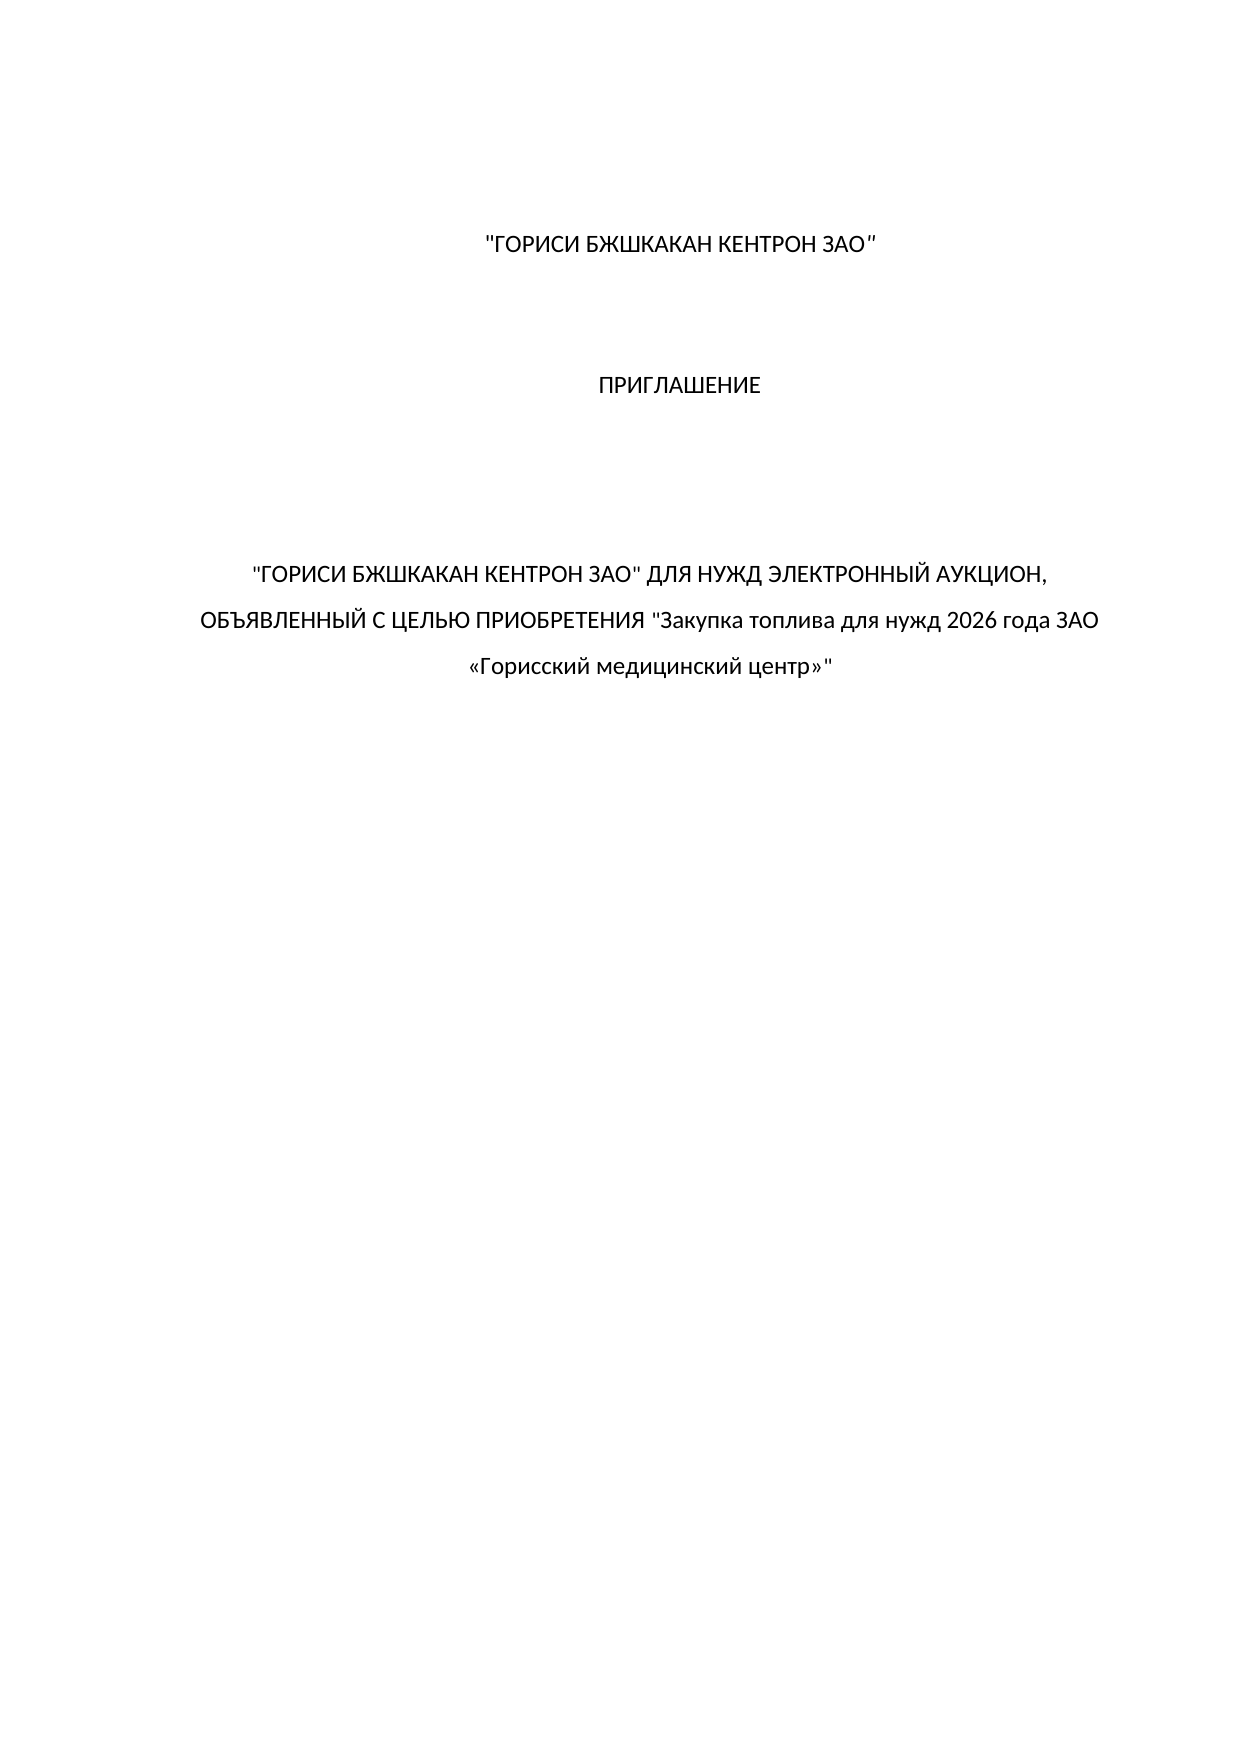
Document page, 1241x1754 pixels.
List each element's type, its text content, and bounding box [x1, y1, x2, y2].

text "ГОРИСИ БЖШКАКАН КЕНТРОН ЗАО" [148, 228, 1152, 258]
text ПРИГЛАШЕНИЕ [148, 369, 1152, 400]
text ОБЪЯВЛЕННЫЙ С ЦЕЛЬЮ ПРИОБРЕТЕНИЯ "Закупка топлива для нужд 2026 года ЗАО «Горисский медицинский центр»" [148, 604, 1152, 680]
text "ГОРИСИ БЖШКАКАН КЕНТРОН ЗАО" ДЛЯ НУЖД ЭЛЕКТРОННЫЙ АУКЦИОН, [148, 558, 1152, 589]
